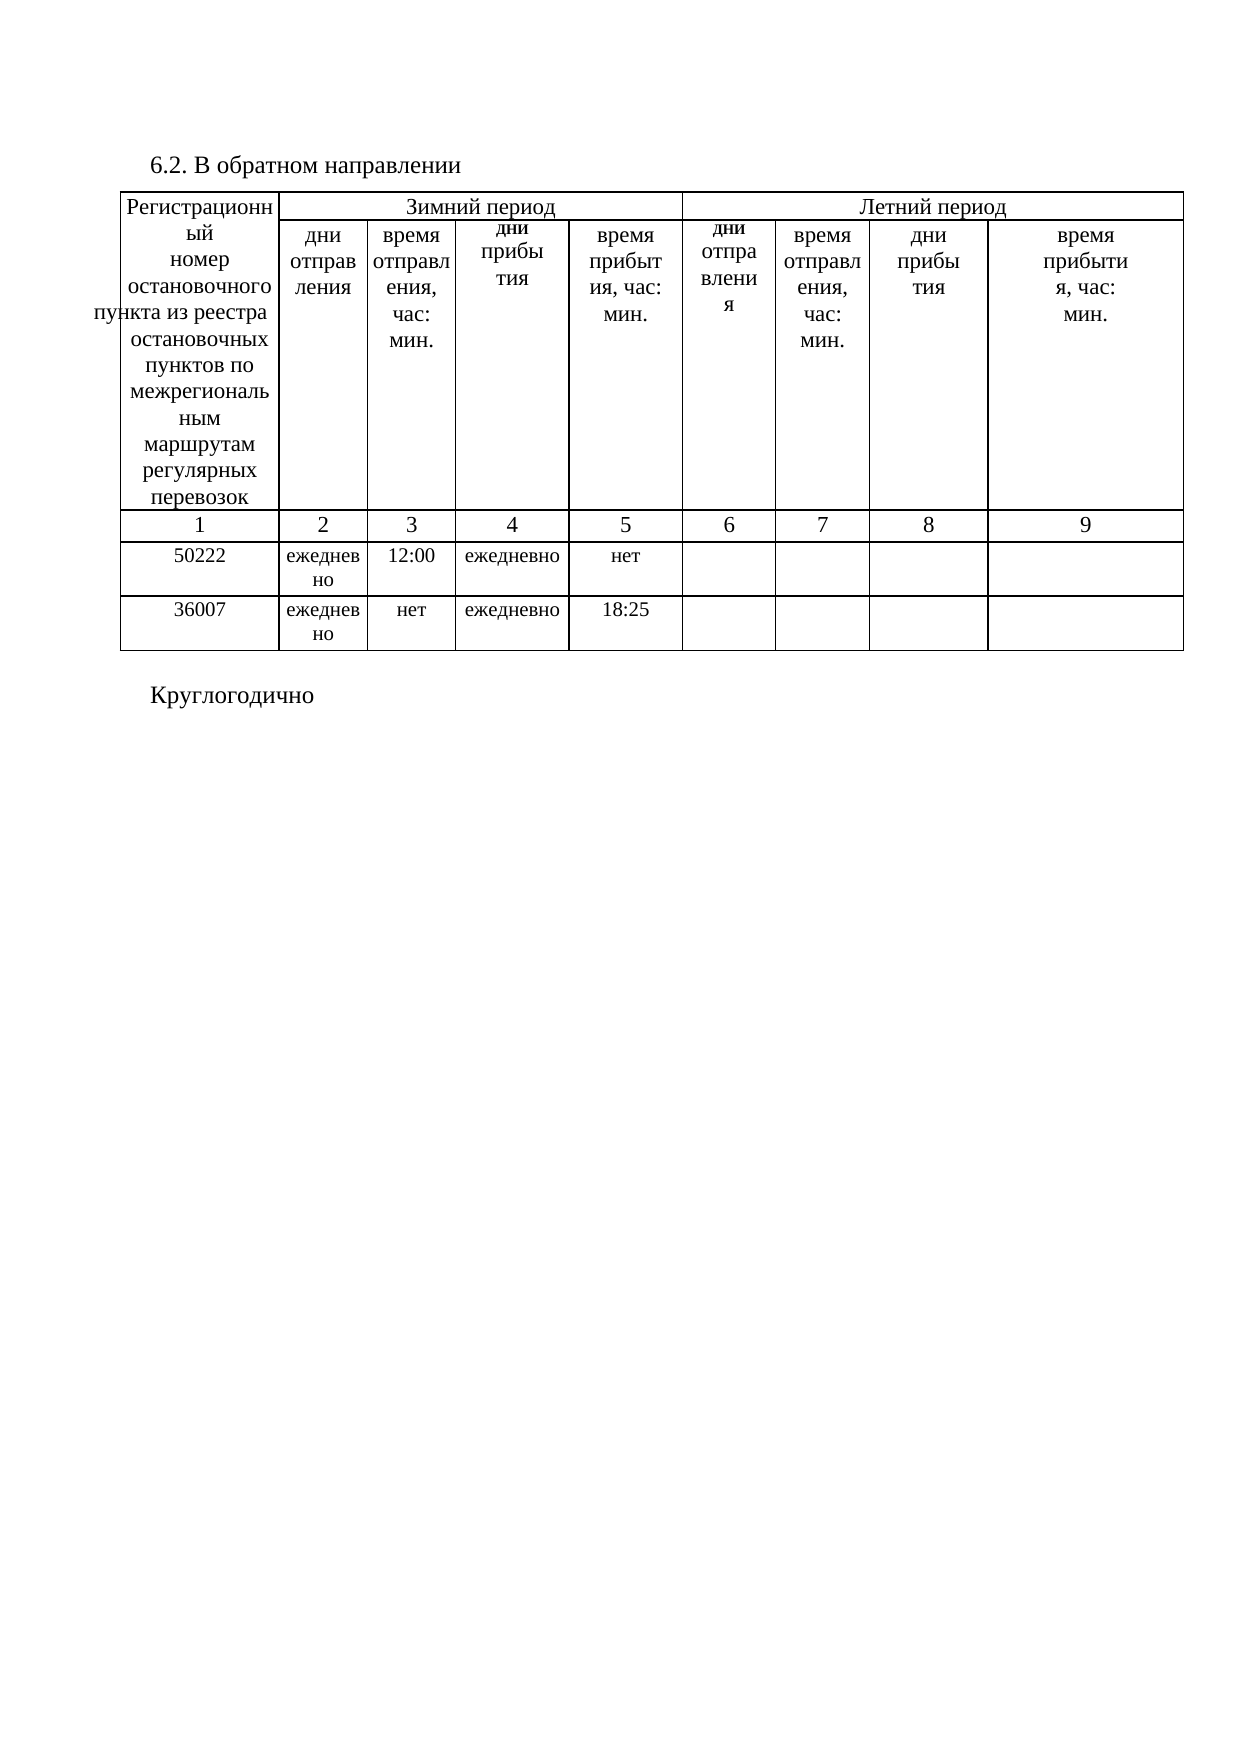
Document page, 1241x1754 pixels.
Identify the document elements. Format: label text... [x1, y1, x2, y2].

table_header Летний период [683, 193, 1183, 219]
table_cell [776, 597, 869, 650]
table_cell ежедневно [456, 597, 568, 650]
table_cell [989, 543, 1183, 595]
table_cell дни отправ ления [280, 221, 367, 509]
text 6.2. В обратном направлении [150, 150, 1090, 179]
table_cell 2 [280, 511, 367, 541]
table_cell ДНИ отпра влени я [683, 221, 775, 509]
table_header Регистрационный номер остановочного пункта из реестра остановочных пунктов по межрегиональным маршрутам регулярных перевозок [121, 193, 278, 509]
table_cell нет [368, 597, 455, 650]
table_cell ДНИ прибы тия [456, 221, 568, 509]
table_cell 1 [121, 511, 278, 541]
table_cell ежедневно [280, 597, 367, 650]
table_cell 7 [776, 511, 869, 541]
text Круглогодично [150, 680, 1090, 709]
table_cell [989, 597, 1183, 650]
table_cell [870, 597, 987, 650]
table_cell время отправл ения, час: мин. [368, 221, 455, 509]
table_cell 3 [368, 511, 455, 541]
table_cell 50222 [121, 543, 278, 595]
table_cell дни прибы тия [870, 221, 987, 509]
table_cell время прибыт ия, час: мин. [570, 221, 682, 509]
table_header Зимний период [280, 193, 682, 219]
table_cell 4 [456, 511, 568, 541]
table_cell [870, 543, 987, 595]
table_cell 18:25 [570, 597, 682, 650]
table_cell время прибыти я, час: мин. [989, 221, 1183, 509]
table_cell [776, 543, 869, 595]
table_cell 5 [570, 511, 682, 541]
table_cell 8 [870, 511, 987, 541]
table_cell ежедневно [456, 543, 568, 595]
table_cell 6 [683, 511, 775, 541]
table_cell нет [570, 543, 682, 595]
table_cell ежедневно [280, 543, 367, 595]
table_cell [683, 543, 775, 595]
table_cell 36007 [121, 597, 278, 650]
table_cell 9 [989, 511, 1183, 541]
table_cell время отправл ения, час: мин. [776, 221, 869, 509]
table_cell [683, 597, 775, 650]
table_cell 12:00 [368, 543, 455, 595]
